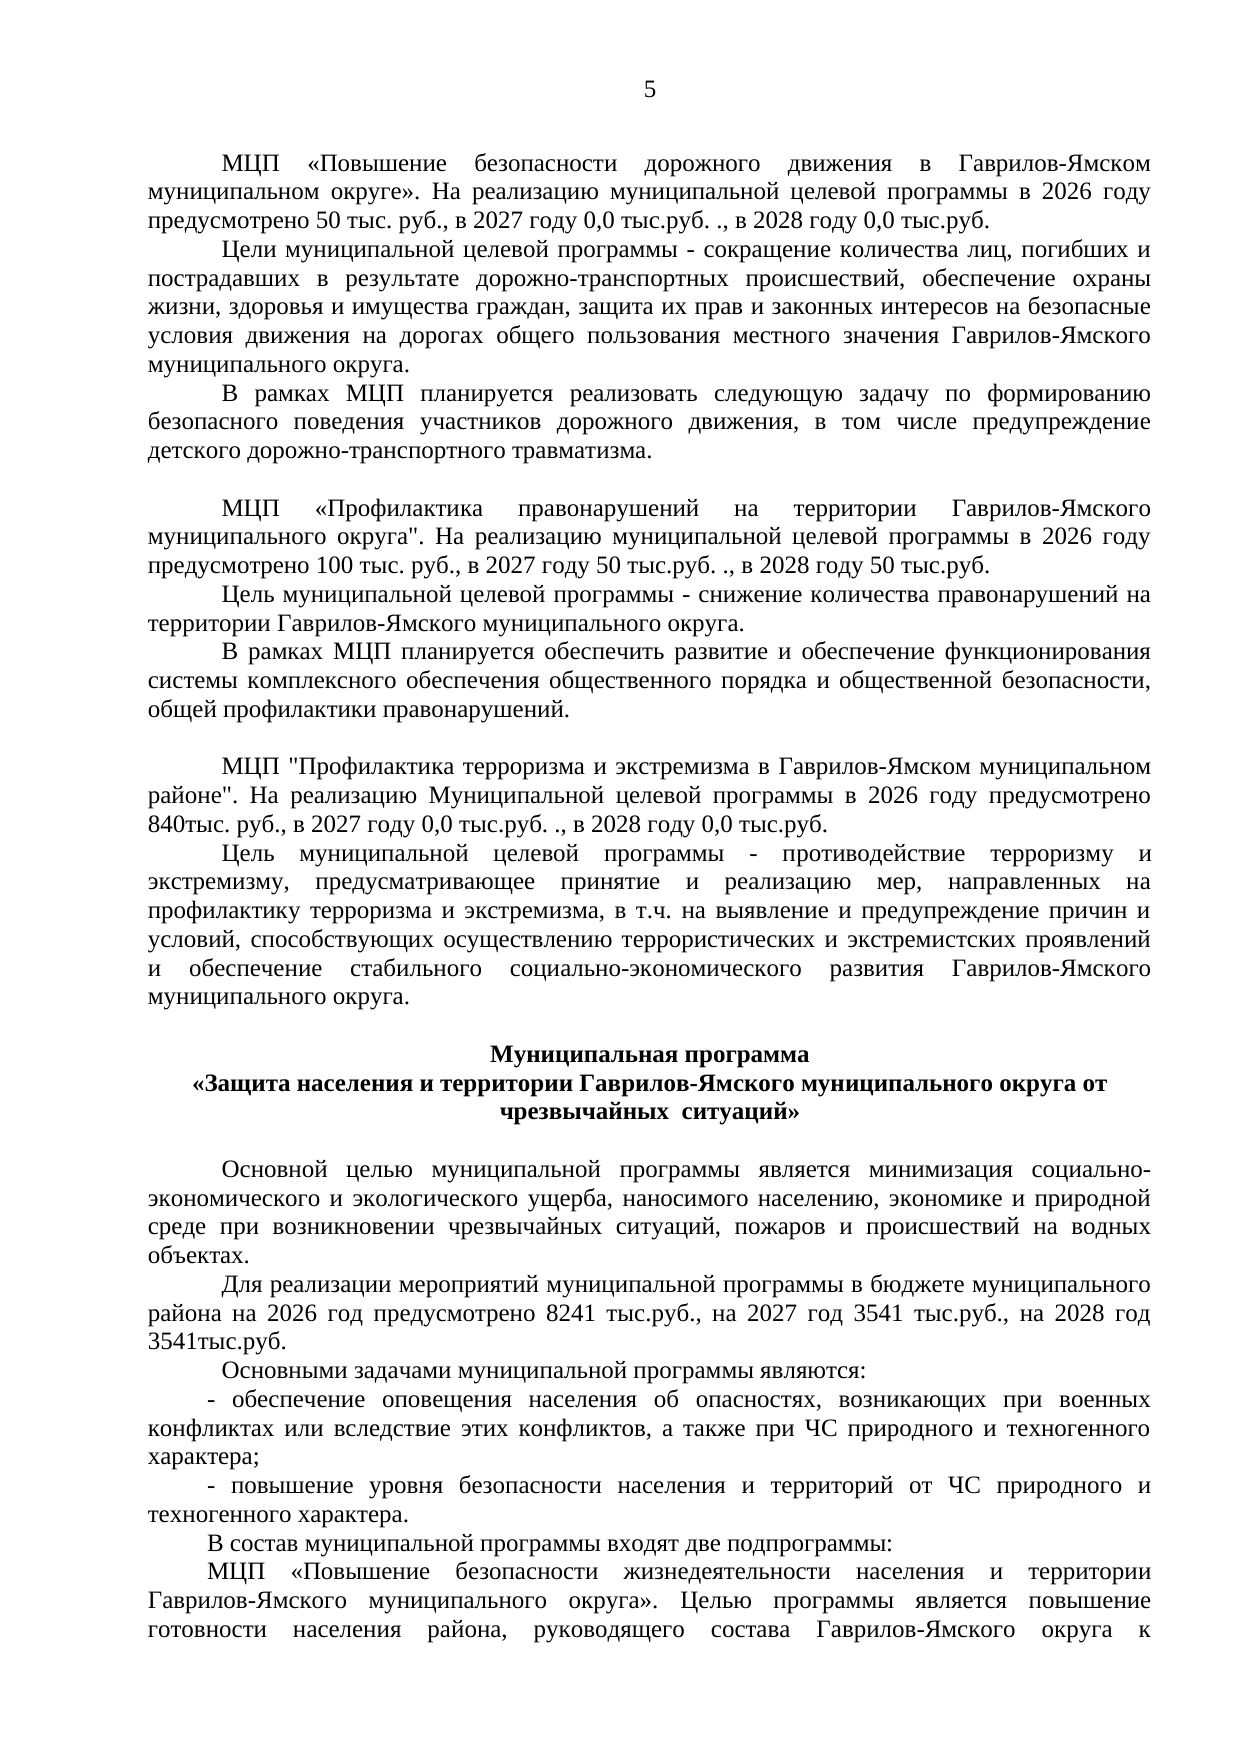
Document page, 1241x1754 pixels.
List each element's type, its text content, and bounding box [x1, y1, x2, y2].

text МЦП «Профилактика правонарушений на территории Гаврилов-Ямского муниципального округа". На реализацию муниципальной целевой программы в 2026 году предусмотрено 100 тыс. руб., в 2027 году 50 тыс.руб. ., в 2028 году 50 тыс.руб. [148, 493, 1152, 579]
text «Защита населения и территории Гаврилов-Ямского муниципального округа от чрезвычайных ситуаций» [148, 1068, 1152, 1125]
text Основными задачами муниципальной программы являются: [148, 1355, 1152, 1384]
text Муниципальная программа [148, 1039, 1152, 1068]
text МЦП «Повышение безопасности дорожного движения в Гаврилов-Ямском муниципальном округе». На реализацию муниципальной целевой программы в 2026 году предусмотрено 50 тыс. руб., в 2027 году 0,0 тыс.руб. ., в 2028 году 0,0 тыс.руб. [148, 148, 1152, 234]
text В рамках МЦП планируется обеспечить развитие и обеспечение функционирования системы комплексного обеспечения общественного порядка и общественной безопасности, общей профилактики правонарушений. [148, 636, 1152, 723]
text Основной целью муниципальной программы является минимизация социально-экономического и экологического ущерба, наносимого населению, экономике и природной среде при возникновении чрезвычайных ситуаций, пожаров и происшествий на водных объектах. [148, 1154, 1152, 1269]
text Для реализации мероприятий муниципальной программы в бюджете муниципального района на 2026 год предусмотрено 8241 тыс.руб., на 2027 год 3541 тыс.руб., на 2028 год 3541тыс.руб. [148, 1269, 1152, 1355]
text МЦП "Профилактика терроризма и экстремизма в Гаврилов-Ямском муниципальном районе". На реализацию Муниципальной целевой программы в 2026 году предусмотрено 840тыс. руб., в 2027 году 0,0 тыс.руб. ., в 2028 году 0,0 тыс.руб. [148, 751, 1152, 838]
text Цель муниципальной целевой программы - снижение количества правонарушений на территории Гаврилов-Ямского муниципального округа. [148, 579, 1152, 636]
text - повышение уровня безопасности населения и территорий от ЧС природного и техногенного характера. [148, 1470, 1152, 1528]
text - обеспечение оповещения населения об опасностях, возникающих при военных конфликтах или вследствие этих конфликтов, а также при ЧС природного и техногенного характера; [148, 1384, 1152, 1470]
text В состав муниципальной программы входят две подпрограммы: [148, 1528, 1152, 1556]
text В рамках МЦП планируется реализовать следующую задачу по формированию безопасного поведения участников дорожного движения, в том числе предупреждение детского дорожно-транспортного травматизма. [148, 378, 1152, 464]
text Цели муниципальной целевой программы - сокращение количества лиц, погибших и пострадавших в результате дорожно-транспортных происшествий, обеспечение охраны жизни, здоровья и имущества граждан, защита их прав и законных интересов на безопасные условия движения на дорогах общего пользования местного значения Гаврилов-Ямского муниципального округа. [148, 234, 1152, 378]
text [148, 1556, 1152, 1643]
text Цель муниципальной целевой программы - противодействие терроризму и экстремизму, предусматривающее принятие и реализацию мер, направленных на профилактику терроризма и экстремизма, в т.ч. на выявление и предупреждение причин и условий, способствующих осуществлению террористических и экстремистских проявлений и обеспечение стабильного социально-экономического развития Гаврилов-Ямского муниципального округа. [148, 838, 1152, 1010]
